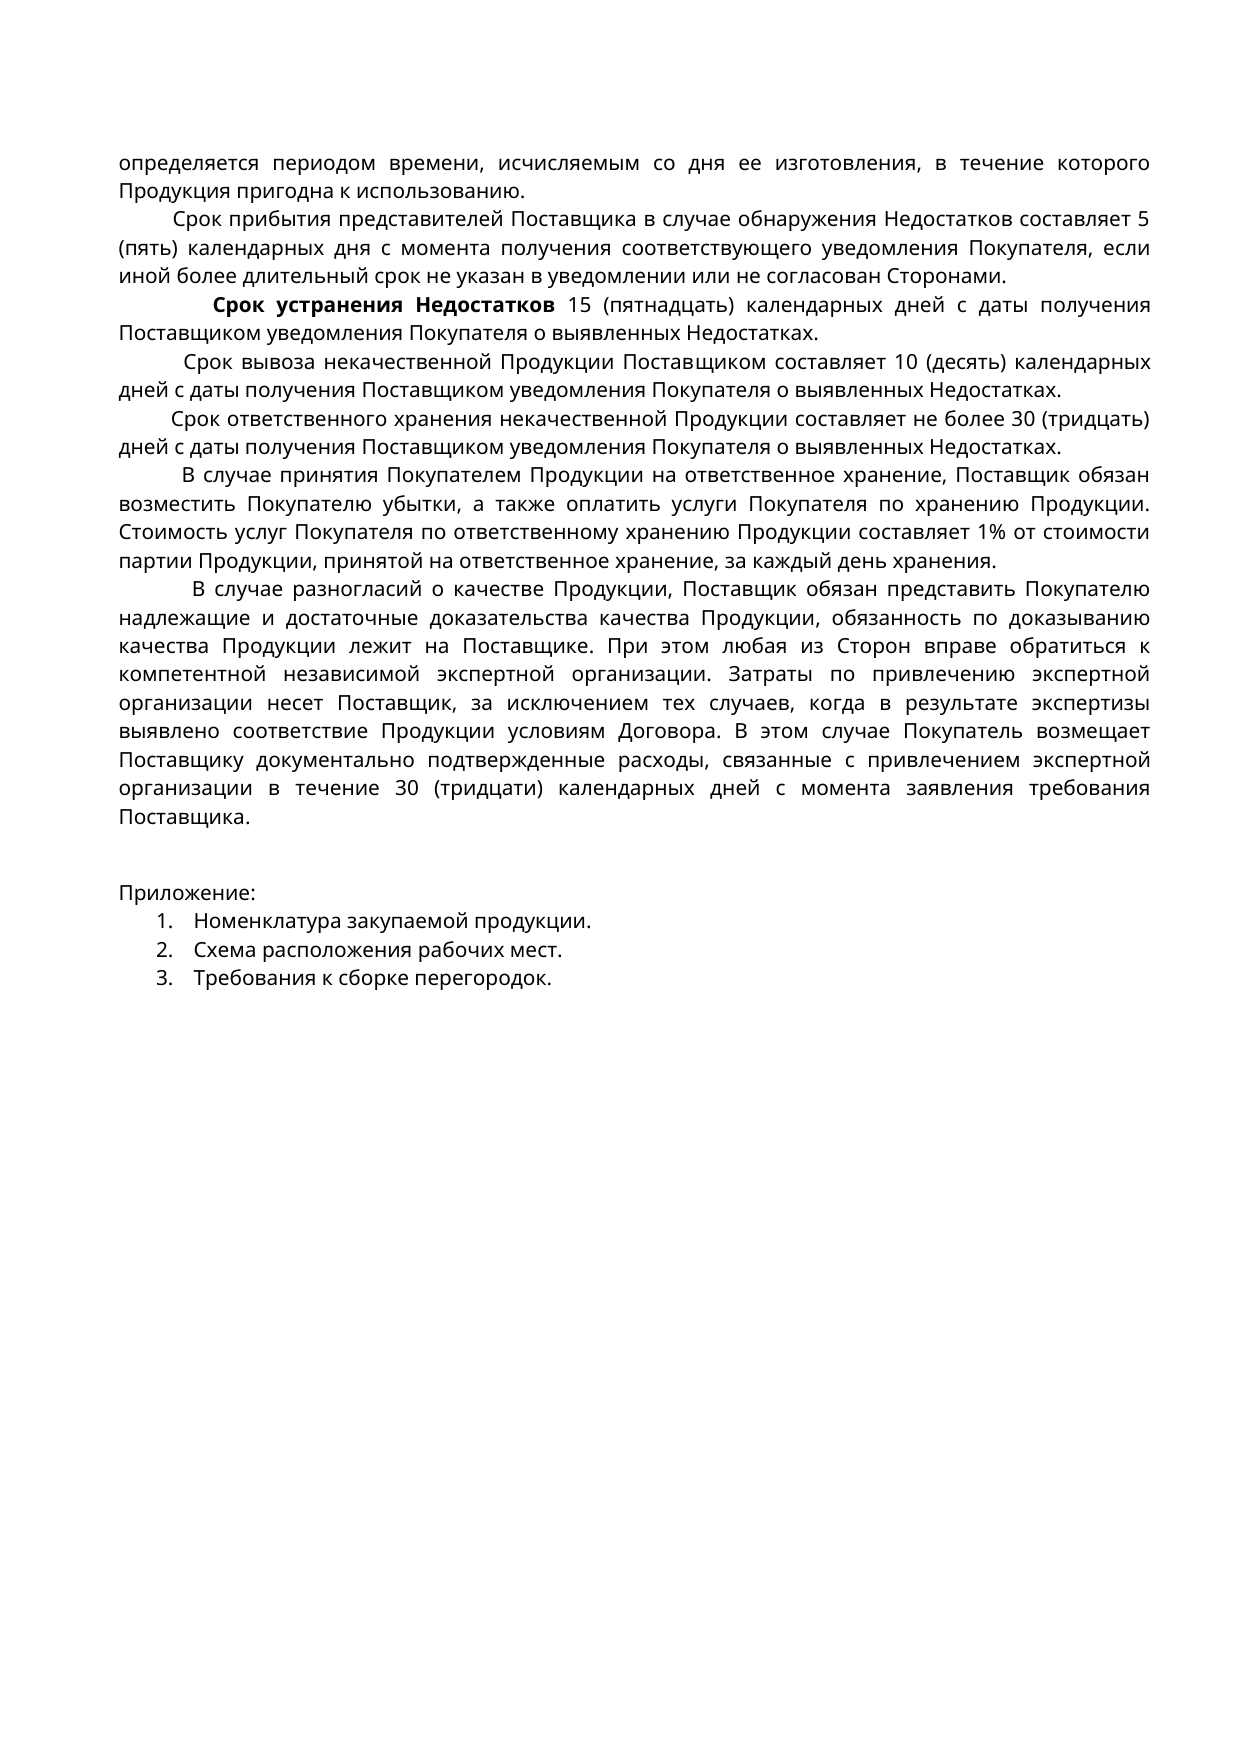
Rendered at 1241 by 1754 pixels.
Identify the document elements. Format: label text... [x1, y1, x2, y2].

text Срок устранения Недостатков 15 (пятнадцать) календарных дней с даты получения Поставщиком уведомления Покупателя о выявленных Недостатках. [118, 290, 1152, 347]
text Срок прибытия представителей Поставщика в случае обнаружения Недостатков составляет 5 (пять) календарных дня с момента получения соответствующего уведомления Покупателя, если иной более длительный срок не указан в уведомлении или не согласован Сторонами. [118, 204, 1152, 290]
text В случае принятия Покупателем Продукции на ответственное хранение, Поставщик обязан возместить Покупателю убытки, а также оплатить услуги Покупателя по хранению Продукции. Стоимость услуг Покупателя по ответственному хранению Продукции составляет 1% от стоимости партии Продукции, принятой на ответственное хранение, за каждый день хранения. [118, 461, 1152, 574]
text Срок ответственного хранения некачественной Продукции составляет не более 30 (тридцать) дней с даты получения Поставщиком уведомления Покупателя о выявленных Недостатках. [118, 404, 1152, 461]
text Приложение: [118, 878, 1152, 907]
list Схема расположения рабочих мест. [156, 935, 1152, 963]
list Требования к сборке перегородок. [156, 963, 1152, 992]
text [118, 148, 1152, 204]
text Срок вывоза некачественной Продукции Поставщиком составляет 10 (десять) календарных дней с даты получения Поставщиком уведомления Покупателя о выявленных Недостатках. [118, 347, 1152, 404]
text В случае разногласий о качестве Продукции, Поставщик обязан представить Покупателю надлежащие и достаточные доказательства качества Продукции, обязанность по доказыванию качества Продукции лежит на Поставщике. При этом любая из Сторон вправе обратиться к компетентной независимой экспертной организации. Затраты по привлечению экспертной организации несет Поставщик, за исключением тех случаев, когда в результате экспертизы выявлено соответствие Продукции условиям Договора. В этом случае Покупатель возмещает Поставщику документально подтвержденные расходы, связанные с привлечением экспертной организации в течение 30 (тридцати) календарных дней с момента заявления требования Поставщика. [118, 574, 1152, 830]
list Номенклатура закупаемой продукции. [156, 907, 1152, 935]
